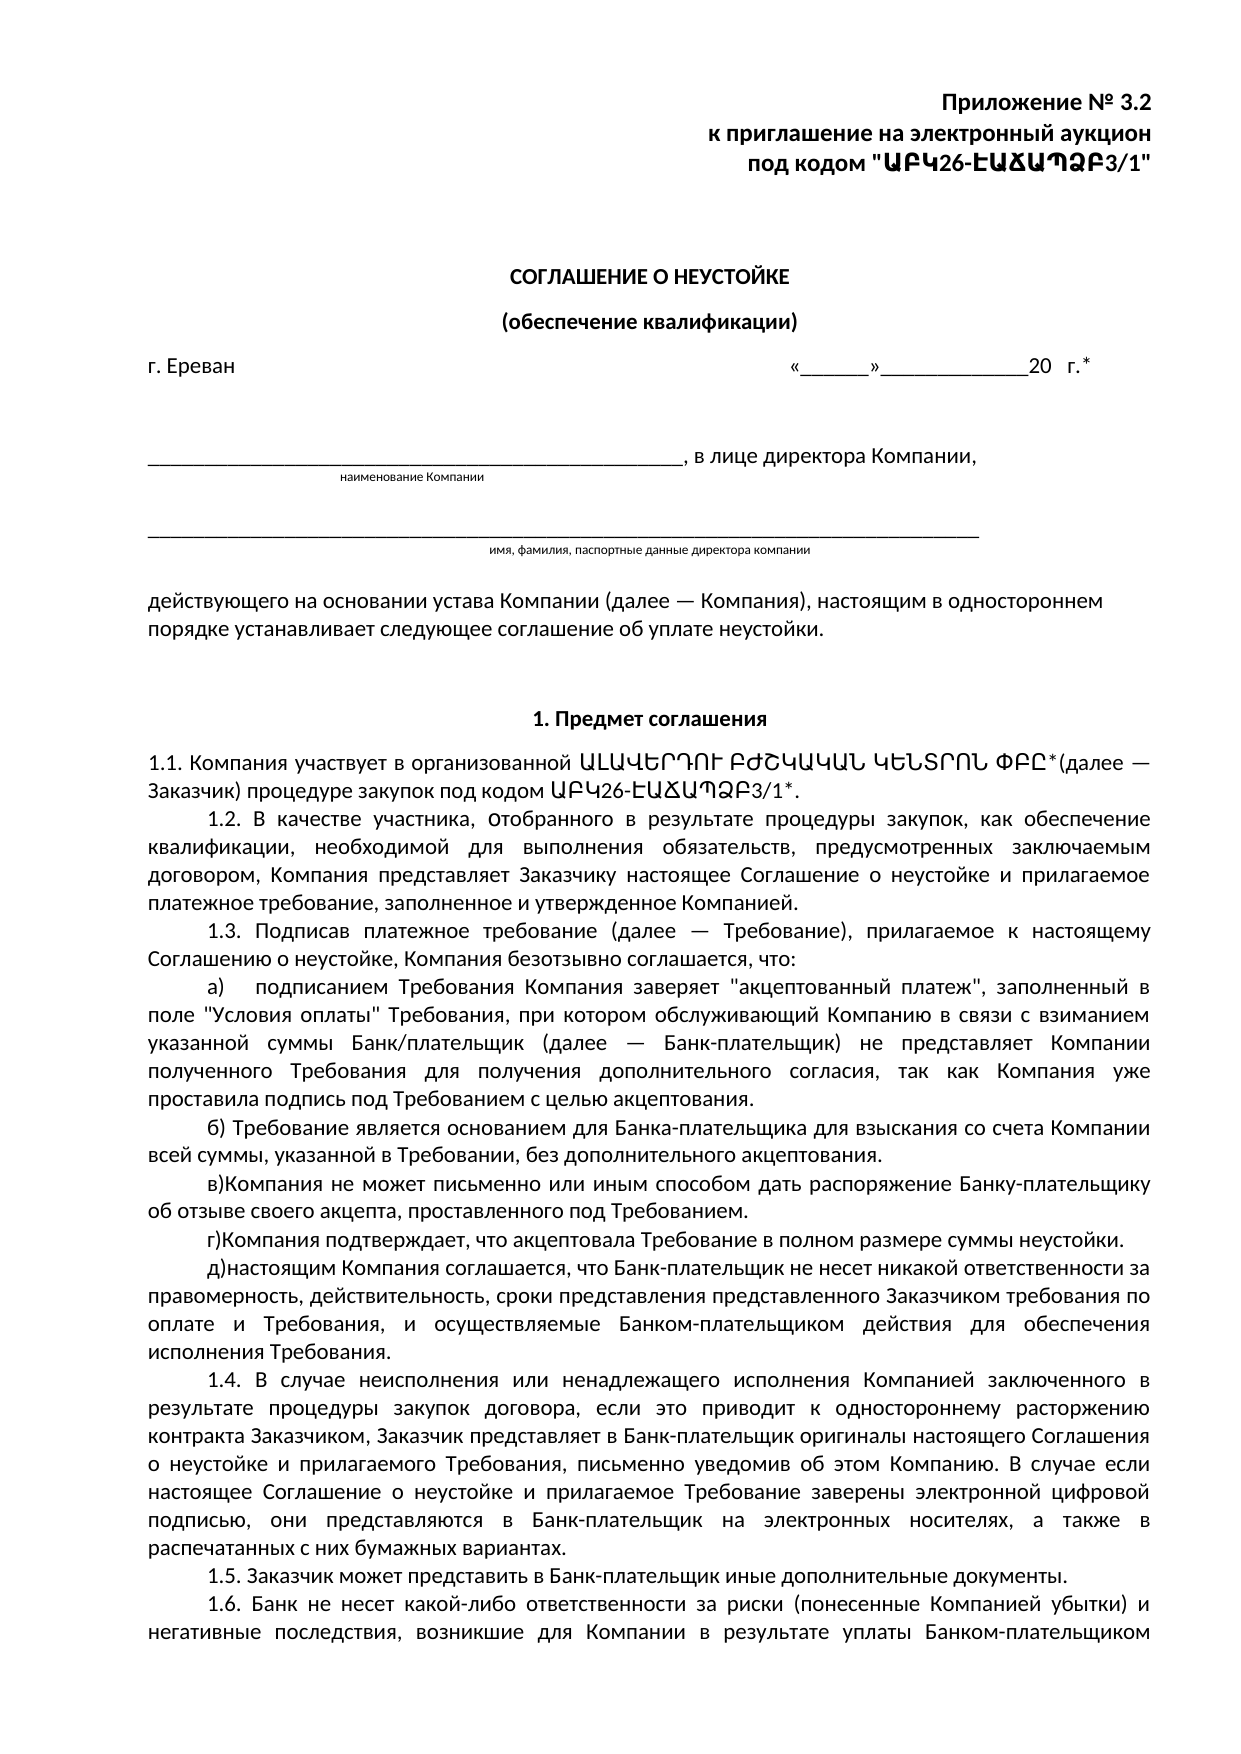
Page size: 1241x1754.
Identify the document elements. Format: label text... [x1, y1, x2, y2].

text наименование Компании [340, 469, 1152, 497]
text 1.4. В случае неисполнения или ненадлежащего исполнения Компанией заключенного в результате процедуры закупок договора, если это приводит к одностороннему расторжению контракта Заказчиком, Заказчик представляет в Банк-плательщик оригиналы настоящего Соглашения о неустойке и прилагаемого Требования, письменно уведомив об этом Компанию. В случае если настоящее Соглашение о неустойке и прилагаемое Требование заверены электронной цифровой подписью, они представляются в Банк-плательщик на электронных носителях, а также в распечатанных с них бумажных вариантах. [148, 1365, 1152, 1561]
text в)Компания не может письменно или иным способом дать распоряжение Банку-плательщику об отзыве своего акцепта, проставленного под Требованием. [148, 1169, 1152, 1225]
text СОГЛАШЕНИЕ О НЕУСТОЙКЕ [148, 262, 1152, 290]
text под кодом "ԱԲԿ26-ԷԱՃԱՊՁԲ3/1" [177, 147, 1152, 178]
text _________________________________________________________________________ [148, 513, 1152, 542]
text б) Требование является основанием для Банка-плательщика для взыскания со счета Компании всей суммы, указанной в Требовании, без дополнительного акцептования. [148, 1113, 1152, 1169]
text имя, фамилия, паспортные данные директора компании [148, 542, 1152, 569]
text 1.5. Заказчик может представить в Банк-плательщик иные дополнительные документы. [148, 1561, 1152, 1589]
text д)настоящим Компания соглашается, что Банк-плательщик не несет никакой ответственности за правомерность, действительность, сроки представления представленного Заказчиком требования по оплате и Требования, и осуществляемые Банком-плательщиком действия для обеспечения исполнения Требования. [148, 1253, 1152, 1365]
text (обеспечение квалификации) [148, 307, 1152, 335]
text 1.1. Компания участвует в организованной ԱԼԱՎԵՐԴՈՒ ԲԺՇԿԱԿԱՆ ԿԵՆՏՐՈՆ ՓԲԸ*(далее — Заказчик) процедуре закупок под кодом ԱԲԿ26-ԷԱՃԱՊՁԲ3/1*. [148, 748, 1152, 804]
text 1. Предмет соглашения [148, 704, 1152, 732]
table_header г. Ереван [136, 351, 635, 396]
text а) подписанием Требования Компания заверяет "акцептованный платеж", заполненный в поле "Условия оплаты" Требования, при котором обслуживающий Компанию в связи с взиманием указанной суммы Банк/плательщик (далее — Банк-плательщик) не представляет Компании полученного Требования для получения дополнительного согласия, так как Компания уже проставила подпись под Требованием с целью акцептования. [148, 972, 1152, 1113]
text 1.2. В качестве участника, օтобранного в результате процедуры закупок, как обеспечение квалификации, необходимой для выполнения обязательств, предусмотренных заключаемым договором, Kомпания представляет Заказчику настоящее Соглашение о неустойке и прилагаемое платежное требование, заполненное и утвержденное Компанией. [148, 804, 1152, 916]
text к приглашение на электронный аукцион [177, 117, 1152, 147]
text г)Компания подтверждает, что акцептовала Требование в полном размере суммы неустойки. [148, 1225, 1152, 1253]
text действующего на основании устава Компании (далее — Компания), настоящим в одностороннем [148, 586, 1152, 614]
text 1.3. Подписав платежное требование (далее — Требование), прилагаемое к настоящему Соглашению о неустойке, Компания безотзывно соглашается, что: [148, 916, 1152, 972]
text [148, 1589, 1152, 1645]
text _______________________________________________, в лице директора Компании, [148, 441, 1152, 469]
table_header «______»_____________20 г.* [635, 351, 1104, 396]
text Приложение № 3.2 [148, 86, 1152, 117]
text порядке устанавливает следующее соглашение об уплате неустойки. [148, 614, 1152, 642]
